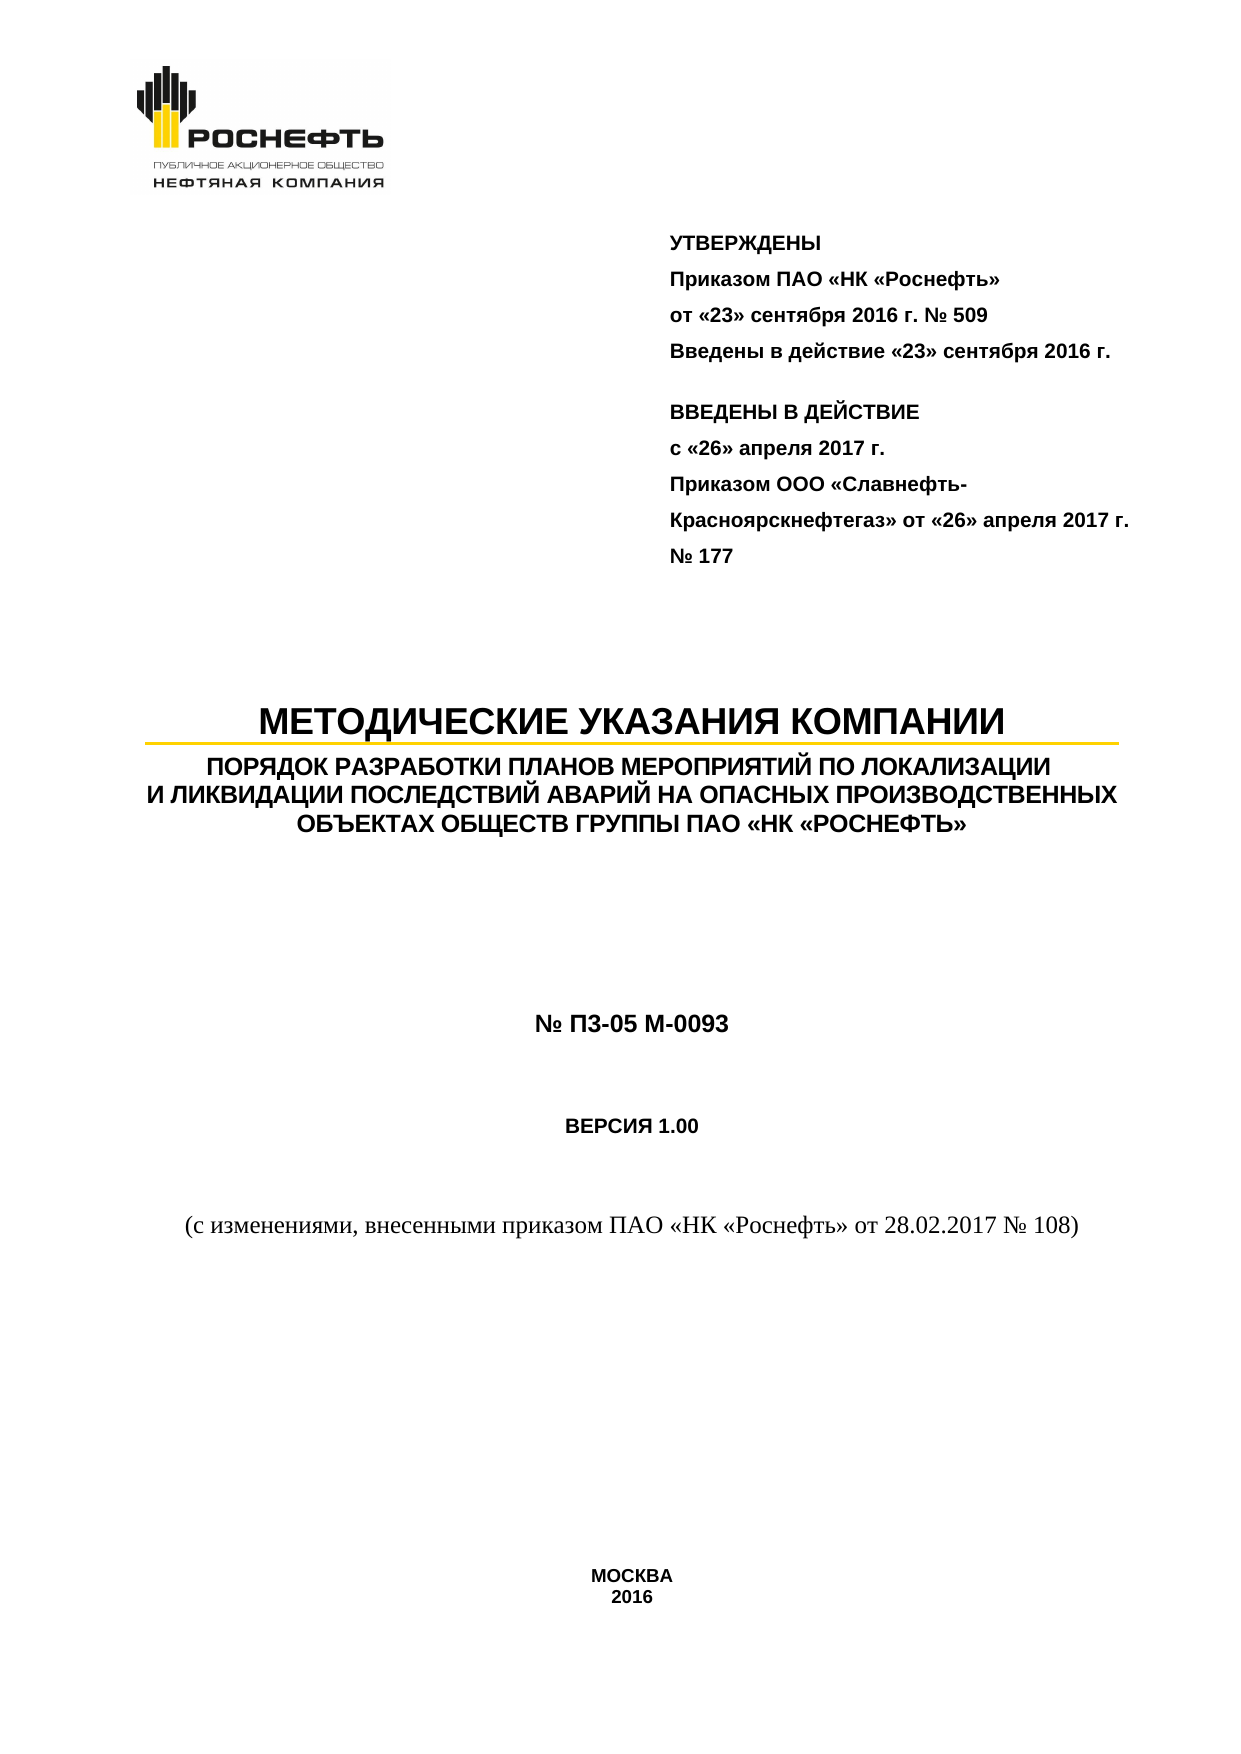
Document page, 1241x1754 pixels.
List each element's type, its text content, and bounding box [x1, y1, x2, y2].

text МОСКВА [130, 1564, 1134, 1586]
text от «23» сентября 2016 г. № 509 [669, 303, 1134, 327]
text ПОРЯДОК РАЗРАБОТКИ ПЛАНОВ МЕРОПРИЯТИЙ ПО ЛОКАЛИЗАЦИИ И ЛИКВИДАЦИИ ПОСЛЕДСТВИЙ АВАРИЙ НА ОПАСНЫХ ПРОИЗВОДСТВЕННЫХ ОБЪЕКТАХ ОБЩЕСТВ ГРУППЫ ПАО «НК «РОСНЕФТЬ» [130, 752, 1134, 838]
table_header МЕТОДИЧЕСКИЕ УКАЗАНИЯ КОМПАНИИ [145, 699, 1119, 742]
text № П3-05 М-0093 [130, 1008, 1134, 1037]
text Приказом ООО «Славнефть-Красноярскнефтегаз» от «26» апреля 2017 г. № 177 [669, 472, 1134, 567]
text Приказом ПАО «НК «Роснефть» [669, 267, 1134, 291]
text с «26» апреля 2017 г. [669, 436, 1134, 459]
text ВВЕДЕНЫ В ДЕЙСТВИЕ [669, 400, 1134, 424]
text Введены в действие «23» сентября 2016 г. [669, 339, 1134, 363]
text (с изменениями, внесенными приказом ПАО «НК «Роснефть» от 28.02.2017 № 108) [130, 1210, 1134, 1238]
text ВЕРСИЯ 1.00 [130, 1114, 1134, 1138]
picture [129, 59, 391, 195]
text 2016 [130, 1586, 1134, 1607]
text УТВЕРЖДЕНЫ [669, 231, 1134, 255]
